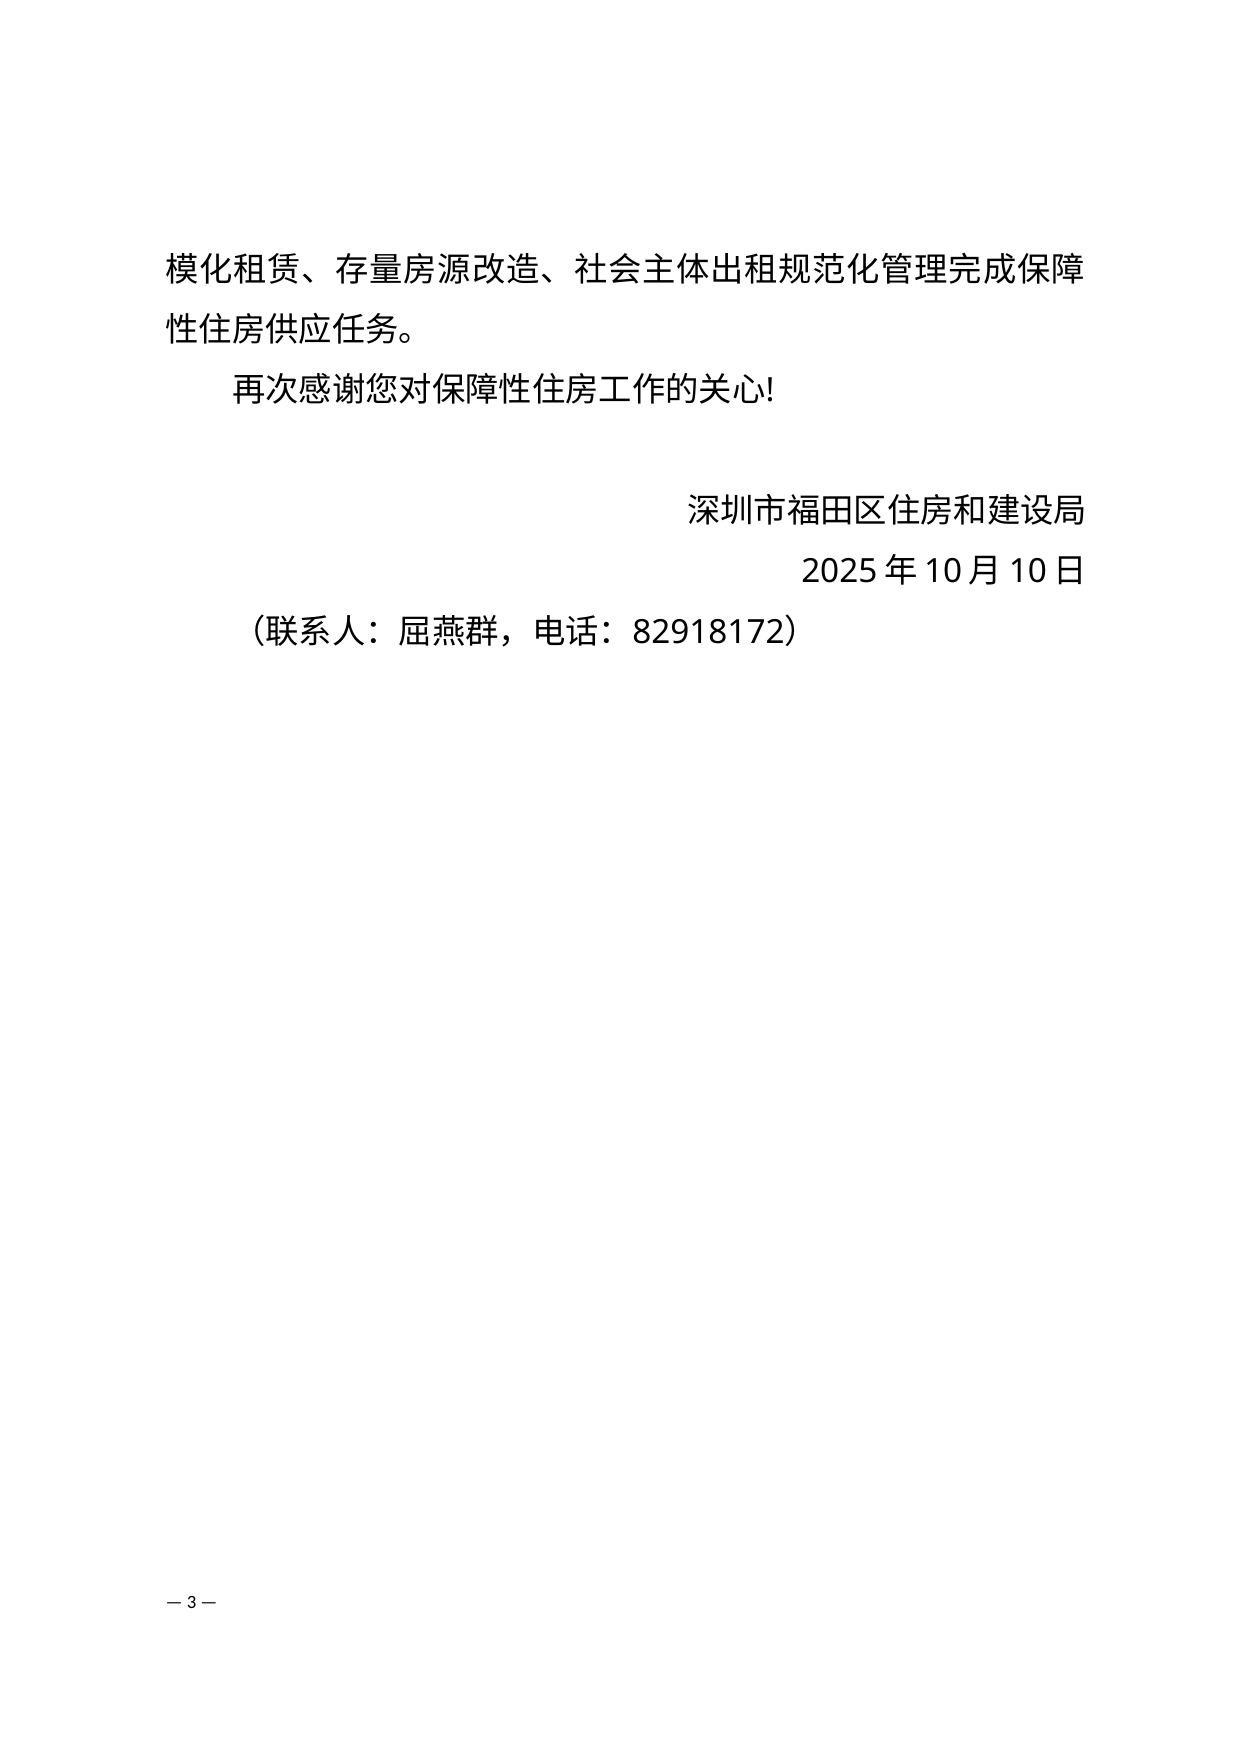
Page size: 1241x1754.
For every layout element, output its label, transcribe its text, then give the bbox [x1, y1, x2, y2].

text 深圳市福田区住房和建设局 [165, 474, 1087, 534]
text （联系人：屈燕群，电话：82918172） [165, 595, 1087, 655]
text 2025年10月10日 [165, 534, 1087, 595]
text 再次感谢您对保障性住房工作的关心! [165, 353, 1087, 414]
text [165, 233, 1087, 353]
